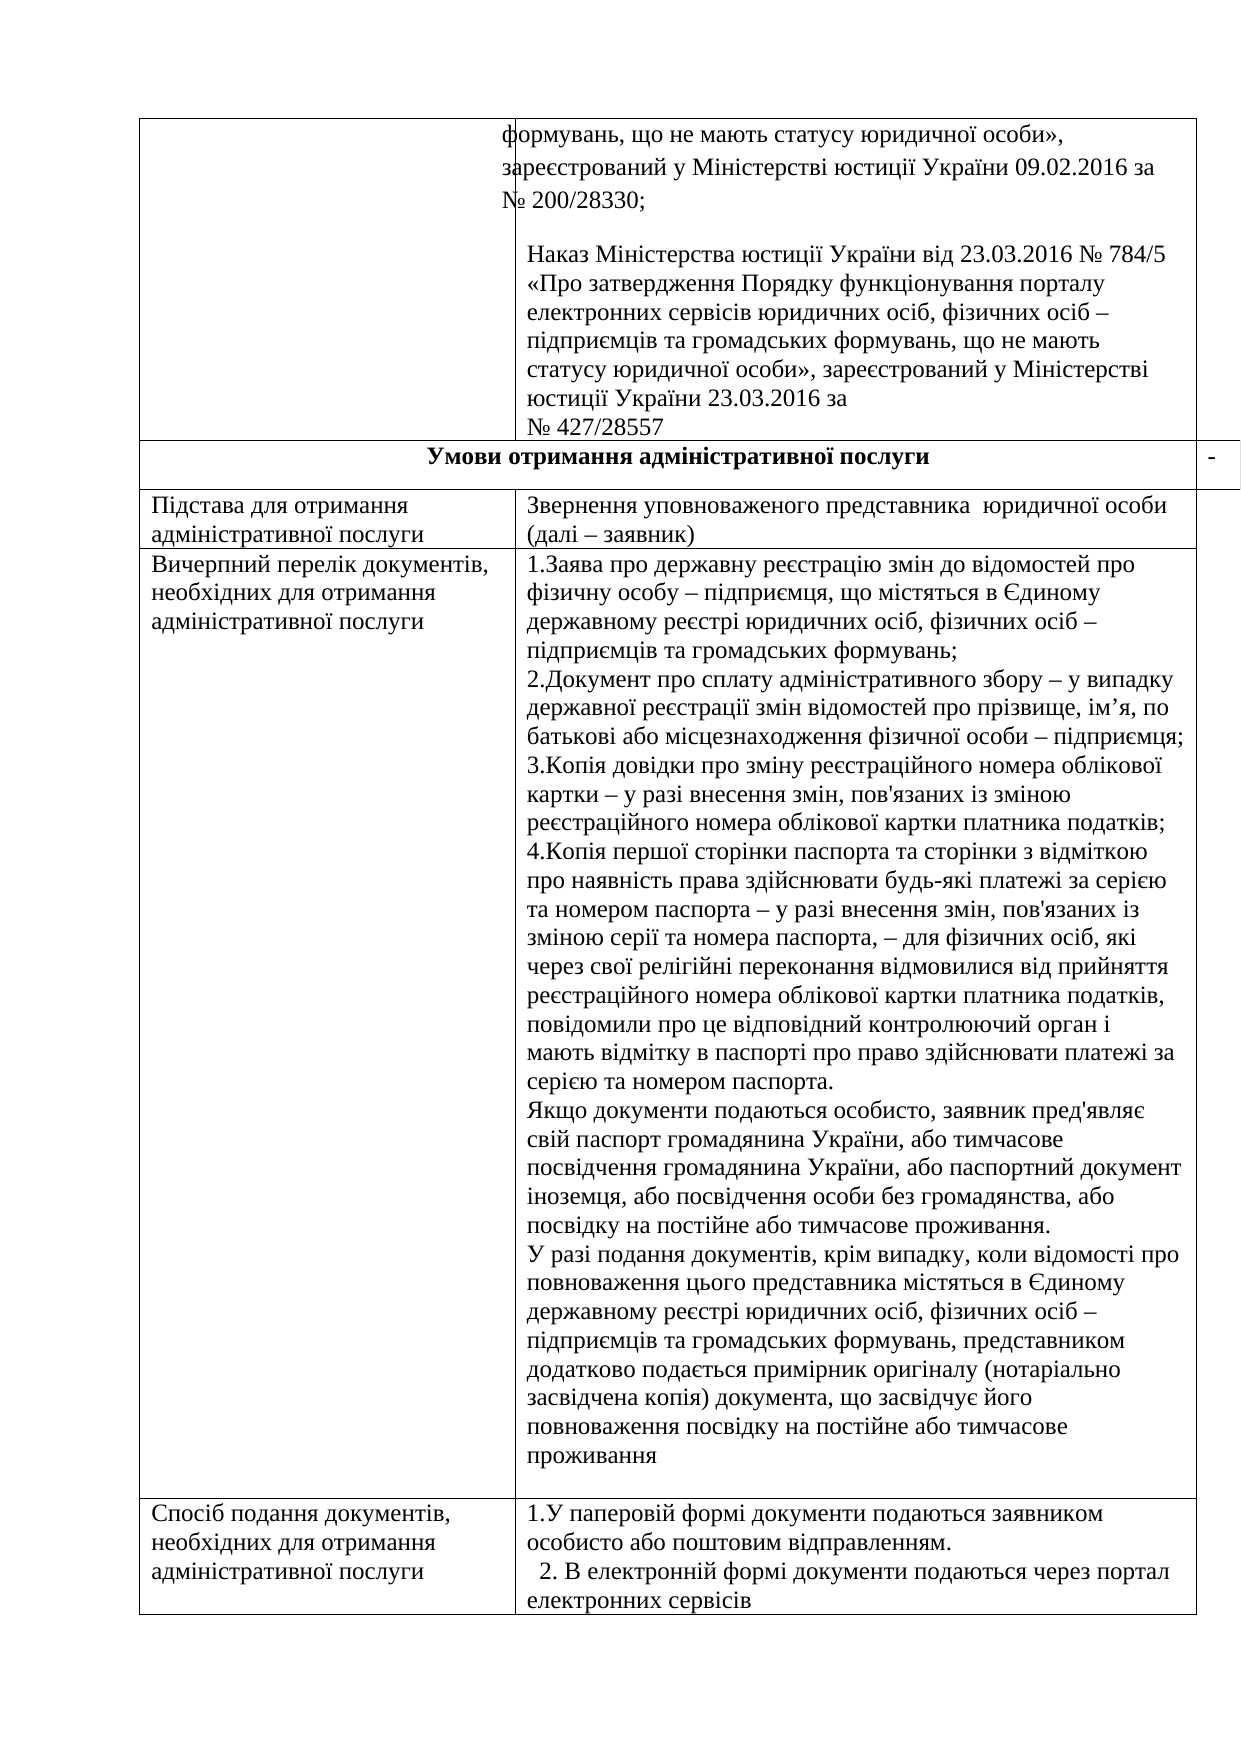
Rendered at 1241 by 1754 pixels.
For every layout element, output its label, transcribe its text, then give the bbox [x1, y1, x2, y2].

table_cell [140, 1499, 515, 1613]
table_cell Підстава для отримання адміністративної послуги [140, 490, 515, 548]
table_cell - [1197, 441, 1240, 489]
table_cell Вичерпний перелік документів, необхідних для отримання адміністративної послуги [140, 549, 515, 1497]
table_cell 1.Заява про державну реєстрацію змін до відомостей про фізичну особу – підприємця, що містяться в Єдиному державному реєстрі юридичних осіб, фізичних осіб – підприємців та громадських формувань; 2.Документ про сплату адміністративного збору – у випадку державної реєстрації змін відомостей про прізвище, ім’я, по батькові або місцезнаходження фізичної особи – підприємця; 3.Копія довідки про зміну реєстраційного номера облікової картки – у разі внесення змін, пов'язаних із зміною реєстраційного номера облікової картки платника податків; 4.Копія першої сторінки паспорта та сторінки з відміткою про наявність права здійснювати будь-які платежі за серією та номером паспорта – у разі внесення змін, пов'язаних із зміною серії та номера паспорта, – для фізичних осіб, які через свої релігійні переконання відмовилися від прийняття реєстраційного номера облікової картки платника податків, повідомили про це відповідний контролюючий орган і мають відмітку в паспорті про право здійснювати платежі за серією та номером паспорта. Якщо документи подаються особисто, заявник пред'являє свій паспорт громадянина України, або тимчасове посвідчення громадянина України, або паспортний документ іноземця, або посвідчення особи без громадянства, або посвідку на постійне або тимчасове проживання. У разі подання документів, крім випадку, коли відомості про повноваження цього представника містяться в Єдиному державному реєстрі юридичних осіб, фізичних осіб – підприємців та громадських формувань, представником додатково подається примірник оригіналу (нотаріально засвідчена копія) документа, що засвідчує його повноваження посвідку на постійне або тимчасове проживання [516, 549, 1196, 1497]
table_cell Звернення уповноваженого представника юридичної особи (далі – заявник) [516, 490, 1196, 548]
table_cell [516, 1499, 1196, 1613]
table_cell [140, 119, 515, 440]
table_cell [516, 119, 1196, 440]
table_cell Умови отримання адміністративної послуги [140, 441, 1196, 489]
